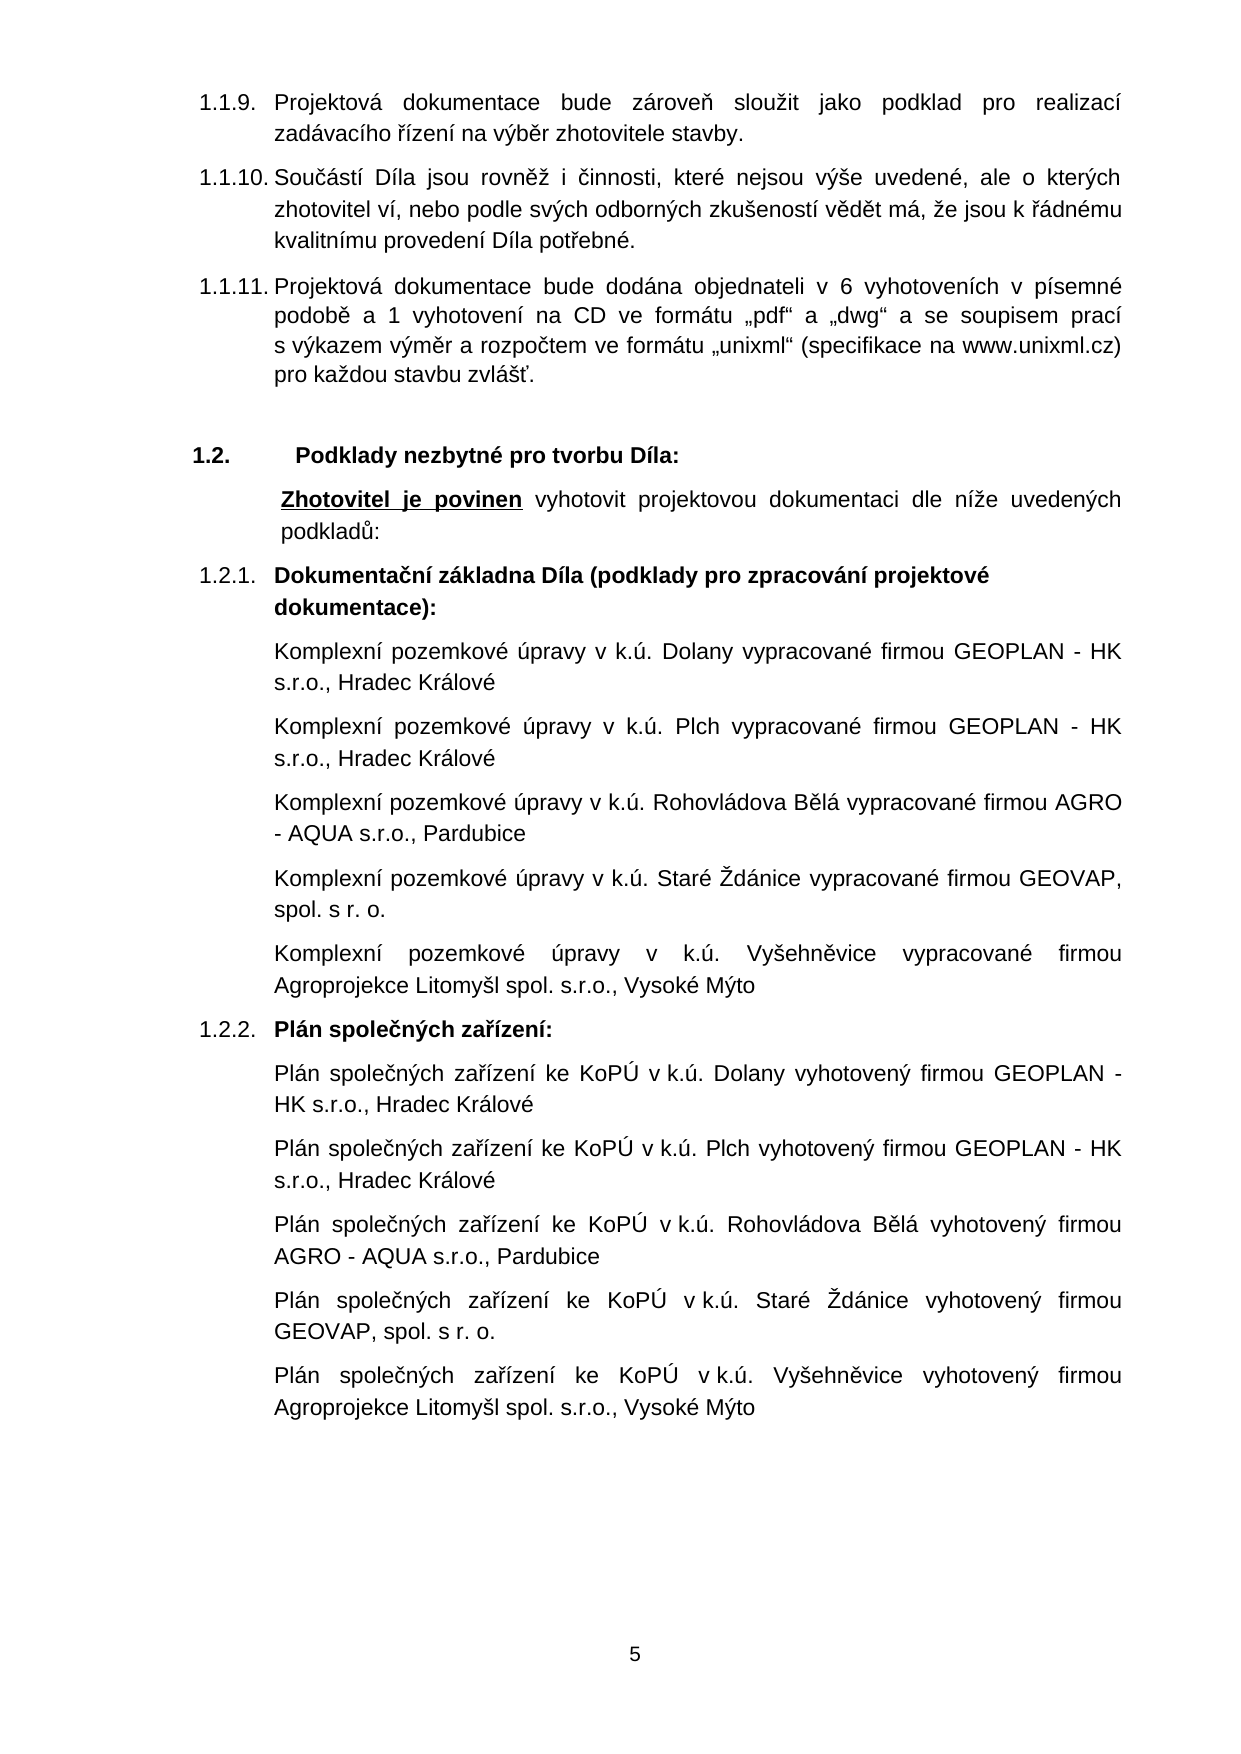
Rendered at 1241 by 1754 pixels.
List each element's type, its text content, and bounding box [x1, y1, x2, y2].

list Projektová dokumentace bude dodána objednateli v 6 vyhotoveních v písemné podobě a 1 vyhotovení na CD ve formátu „pdf“ a „dwg“ a se soupisem prací s výkazem výměr a rozpočtem ve formátu „unixml“ (specifikace na www.unixml.cz) pro každou stavbu zvlášť. [199, 271, 1122, 388]
list Zhotovitel je povinen vyhotovit projektovou dokumentaci dle níže uvedených podkladů: [281, 486, 1122, 544]
list Podklady nezbytné pro tvorbu Díla: [192, 442, 1122, 469]
list Projektová dokumentace bude zároveň sloužit jako podklad pro realizací zadávacího řízení na výběr zhotovitele stavby. [199, 89, 1122, 147]
list Plán společných zařízení ke KoPÚ v k.ú. Staré Ždánice vyhotovený firmou GEOVAP, spol. s r. o. [274, 1287, 1122, 1344]
list Plán společných zařízení: [199, 1016, 1122, 1042]
list Součástí Díla jsou rovněž i činnosti, které nejsou výše uvedené, ale o kterých zhotovitel ví, nebo podle svých odborných zkušeností vědět má, že jsou k řádnému kvalitnímu provedení Díla potřebné. [199, 164, 1122, 254]
list Komplexní pozemkové úpravy v k.ú. Plch vypracované firmou GEOPLAN - HK s.r.o., Hradec Králové [274, 713, 1122, 771]
list Plán společných zařízení ke KoPÚ v k.ú. Vyšehněvice vyhotovený firmou Agroprojekce Litomyšl spol. s.r.o., Vysoké Mýto [274, 1362, 1122, 1420]
list Plán společných zařízení ke KoPÚ v k.ú. Dolany vyhotovený firmou GEOPLAN - HK s.r.o., Hradec Králové [274, 1060, 1122, 1118]
list Komplexní pozemkové úpravy v k.ú. Rohovládova Bělá vypracované firmou AGRO - AQUA s.r.o., Pardubice [274, 789, 1122, 847]
list Dokumentační základna Díla (podklady pro zpracování projektové dokumentace): [199, 562, 1122, 620]
list Komplexní pozemkové úpravy v k.ú. Dolany vypracované firmou GEOPLAN - HK s.r.o., Hradec Králové [274, 638, 1122, 696]
list Komplexní pozemkové úpravy v k.ú. Vyšehněvice vypracované firmou Agroprojekce Litomyšl spol. s.r.o., Vysoké Mýto [274, 940, 1122, 998]
list Komplexní pozemkové úpravy v k.ú. Staré Ždánice vypracované firmou GEOVAP, spol. s r. o. [274, 864, 1122, 922]
list Plán společných zařízení ke KoPÚ v k.ú. Plch vyhotovený firmou GEOPLAN - HK s.r.o., Hradec Králové [274, 1135, 1122, 1193]
list Plán společných zařízení ke KoPÚ v k.ú. Rohovládova Bělá vyhotovený firmou AGRO - AQUA s.r.o., Pardubice [274, 1211, 1122, 1269]
